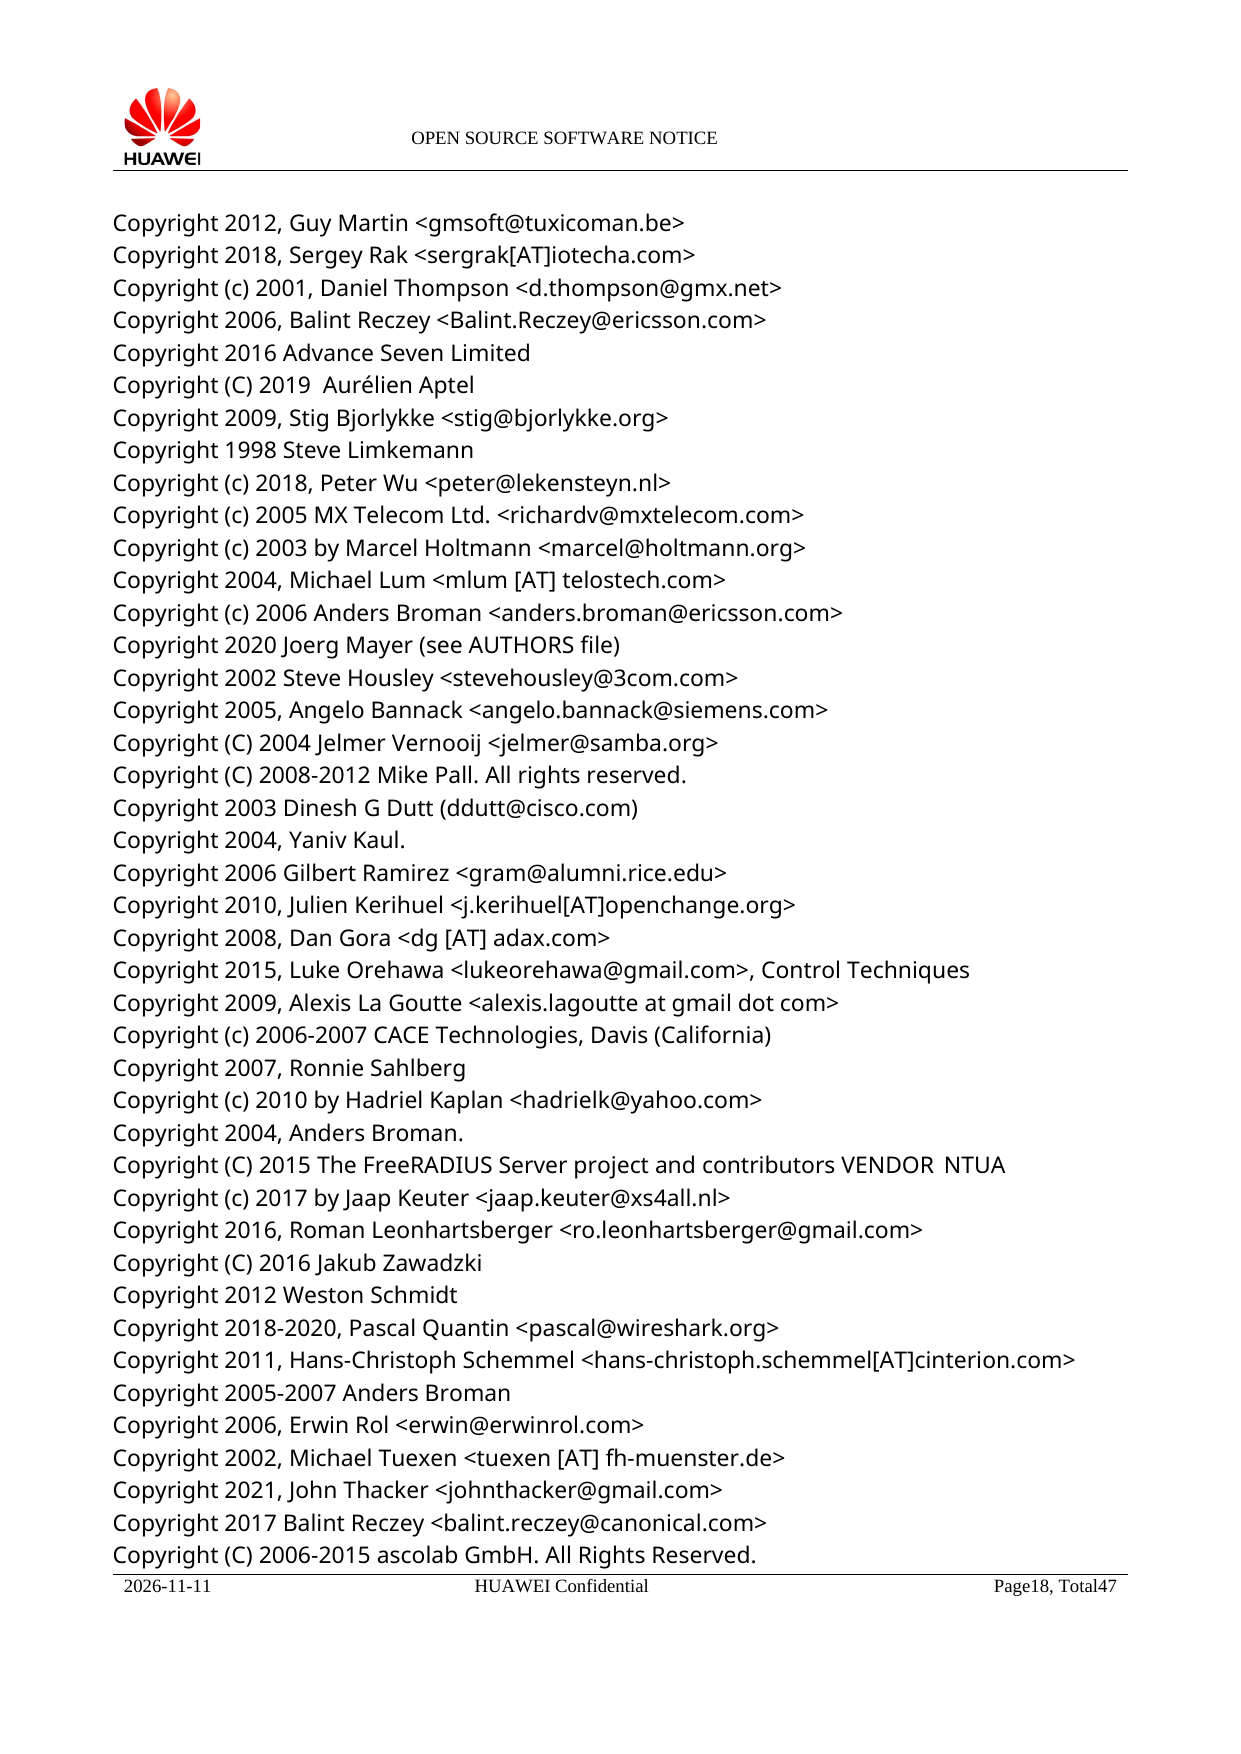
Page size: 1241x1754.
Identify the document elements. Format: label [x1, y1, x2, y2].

picture [124, 88, 201, 165]
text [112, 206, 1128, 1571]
